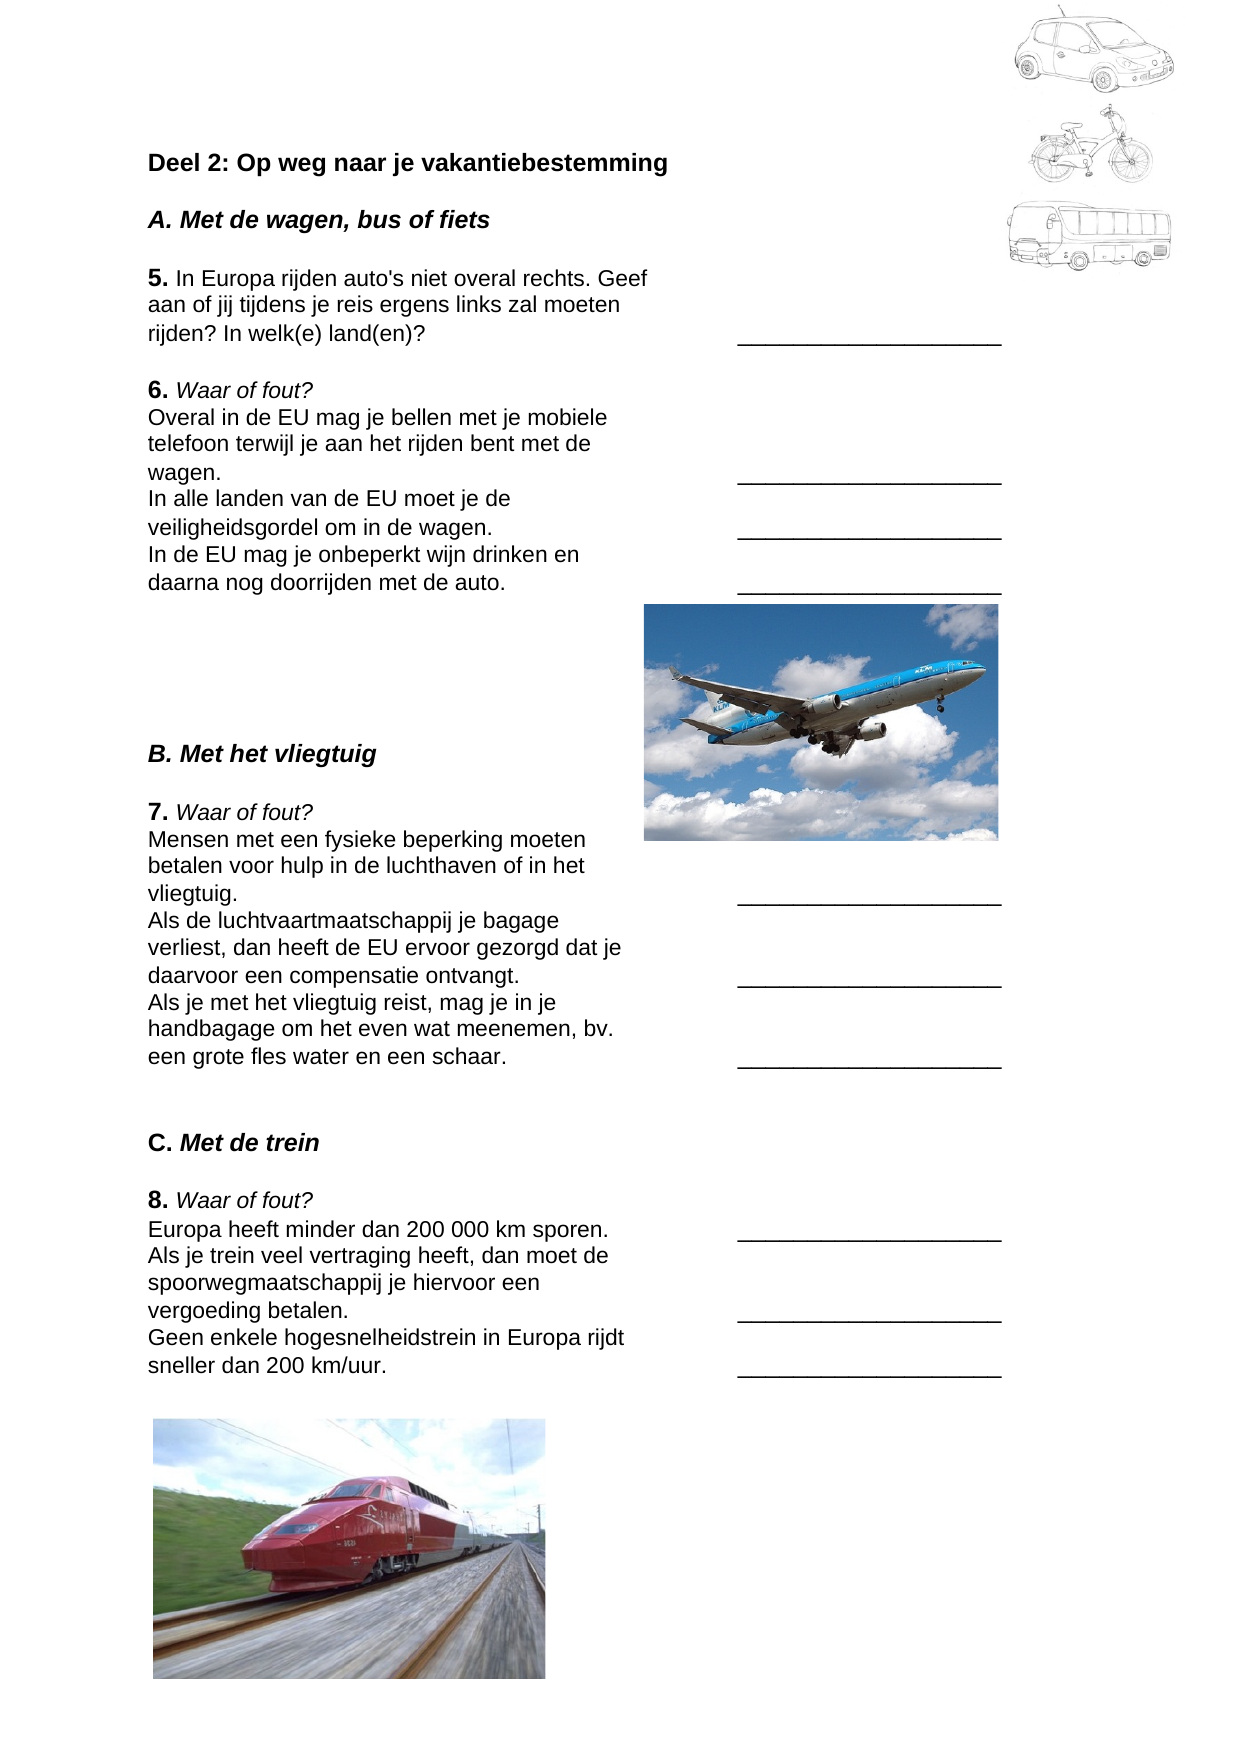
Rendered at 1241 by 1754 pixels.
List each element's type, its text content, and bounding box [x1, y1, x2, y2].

text aan of jij tijdens je reis ergens links zal moeten [148, 291, 1093, 318]
text daarvoor een compensatie ontvangt. ___________________ [148, 960, 1093, 988]
text Als de luchtvaartmaatschappij je bagage [148, 907, 1093, 933]
text In alle landen van de EU moet je de [148, 485, 1093, 512]
text vliegtuig. ___________________ [148, 878, 1093, 907]
text Als je met het vliegtuig reist, mag je in je [148, 988, 1093, 1015]
text veiligheidsgordel om in de wagen. ___________________ [148, 512, 1093, 541]
text sneller dan 200 km/uur. ___________________ [148, 1350, 1093, 1379]
text verliest, dan heeft de EU ervoor gezorgd dat je [148, 933, 1093, 960]
text betalen voor hulp in de luchthaven of in het [148, 852, 1093, 878]
text In de EU mag je onbeperkt wijn drinken en [148, 541, 1093, 567]
text Geen enkele hogesnelheidstrein in Europa rijdt [148, 1324, 1093, 1350]
text rijden? In welk(e) land(en)? ___________________ [148, 318, 1093, 346]
text Overal in de EU mag je bellen met je mobiele [148, 404, 1093, 430]
text daarna nog doorrijden met de auto. ___________________ [148, 567, 1093, 596]
text Als je trein veel vertraging heeft, dan moet de [148, 1242, 1093, 1269]
text Mensen met een fysieke beperking moeten [148, 826, 1093, 852]
text vergoeding betalen. ___________________ [148, 1295, 1093, 1324]
text een grote fles water en een schaar. ___________________ [148, 1041, 1093, 1070]
picture [643, 604, 999, 739]
text 7. Waar of fout? [148, 797, 1093, 826]
text 6. Waar of fout? [148, 375, 1093, 404]
text telefoon terwijl je aan het rijden bent met de [148, 430, 1093, 457]
text Deel 2: Op weg naar je vakantiebestemming [148, 148, 1093, 176]
text A. Met de wagen, bus of fiets [148, 205, 1093, 234]
text C. Met de trein [148, 1127, 1093, 1156]
text 8. Waar of fout? [148, 1185, 1093, 1214]
text spoorwegmaatschappij je hiervoor een [148, 1269, 1093, 1295]
text Europa heeft minder dan 200 000 km sporen. ___________________ [148, 1214, 1093, 1242]
text handbagage om het even wat meenemen, bv. [148, 1015, 1093, 1041]
picture [643, 768, 999, 797]
text B. Met het vliegtuig [148, 739, 1093, 768]
text wagen. ___________________ [148, 457, 1093, 485]
text 5. In Europa rijden auto's niet overal rechts. Geef [148, 263, 1093, 291]
picture [153, 1418, 546, 1679]
picture [934, 0, 1241, 284]
